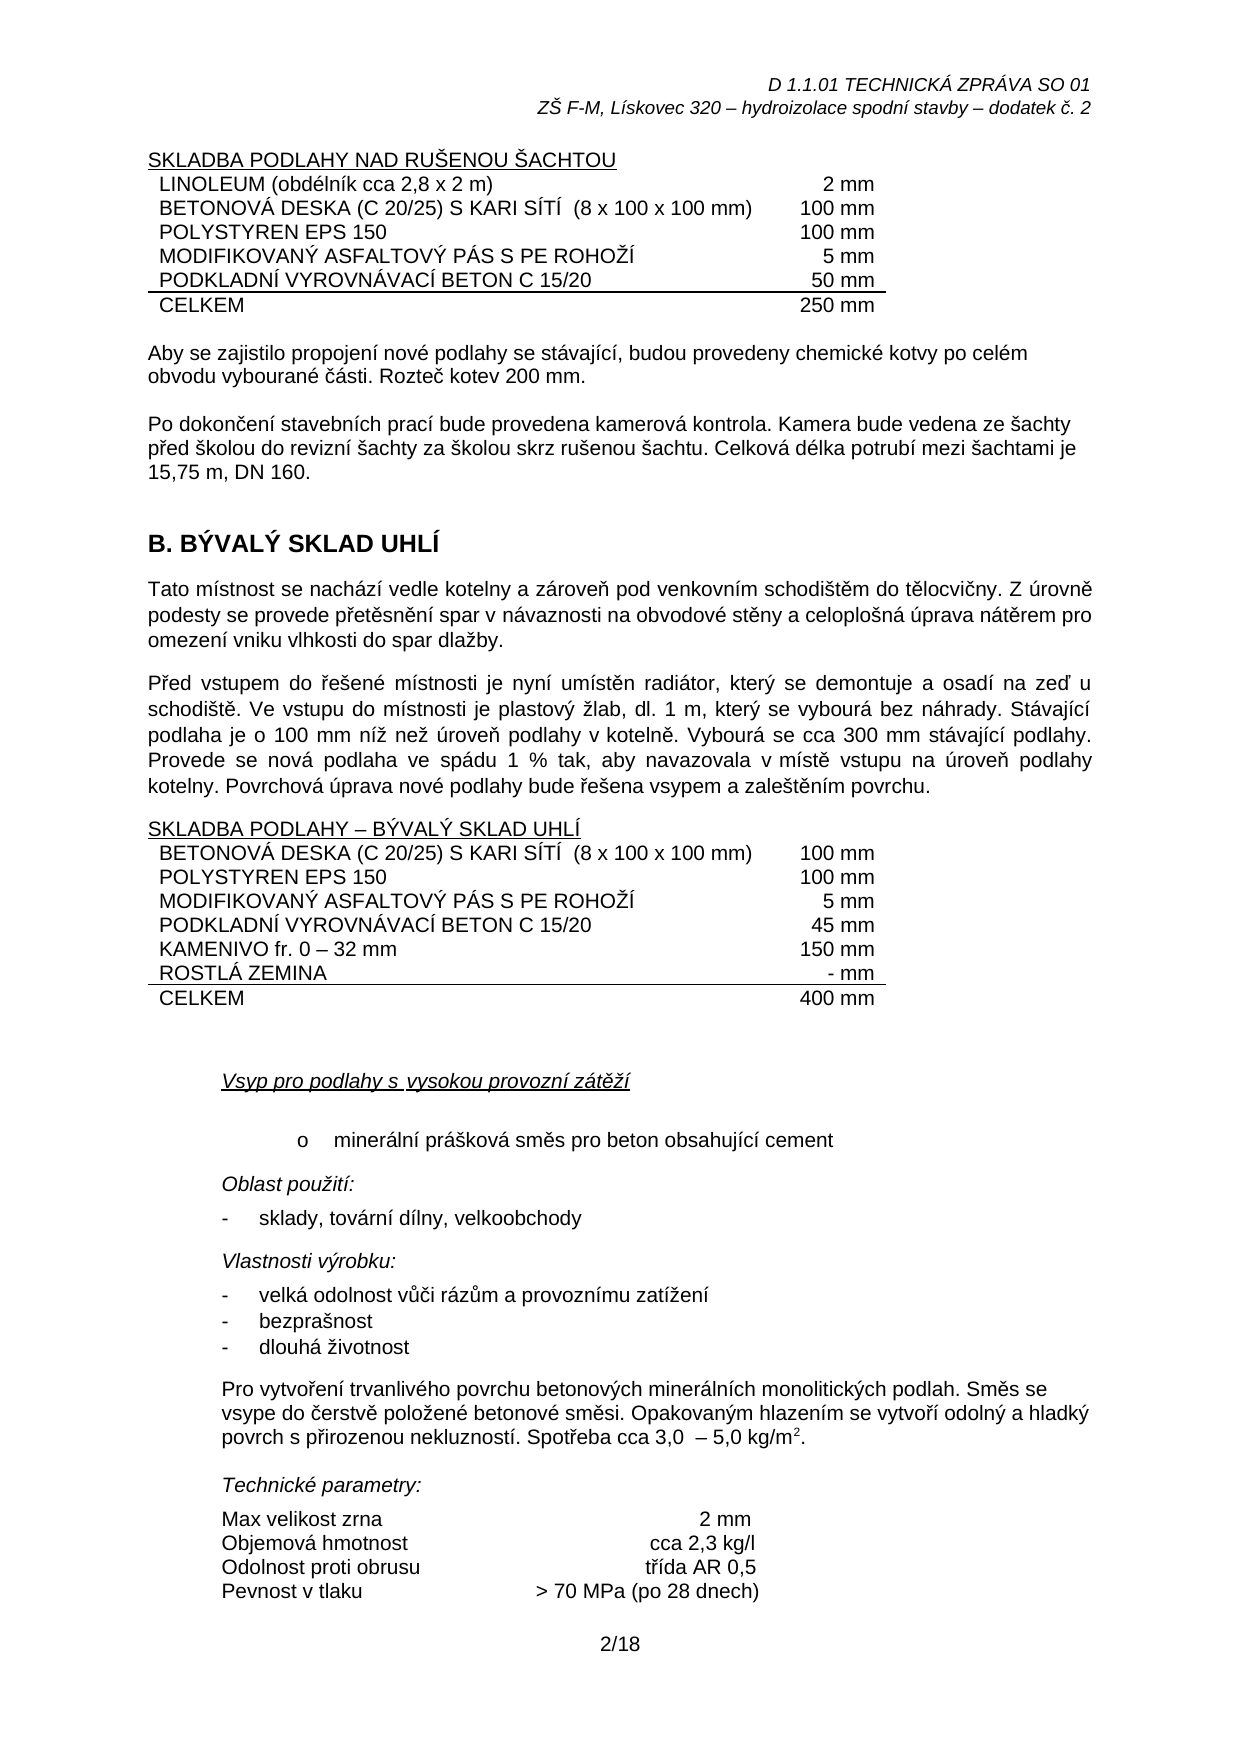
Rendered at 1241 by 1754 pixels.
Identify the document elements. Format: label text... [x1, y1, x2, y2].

text Po dokončení stavebních prací bude provedena kamerová kontrola. Kamera bude vedena ze šachty před školou do revizní šachty za školou skrz rušenou šachtu. Celková délka potrubí mezi šachtami je 15,75 m, DN 160. [148, 412, 1093, 484]
table_cell - mm [768, 960, 886, 984]
table_cell PODKLADNÍ VYROVNÁVACÍ BETON C 15/20 [148, 913, 768, 936]
table_cell MODIFIKOVANÝ ASFALTOVÝ PÁS S PE ROHOŽÍ [148, 244, 768, 267]
table_cell POLYSTYREN EPS 150 [148, 865, 768, 888]
text Vlastnosti výrobku: [221, 1249, 1093, 1273]
text Aby se zajistilo propojení nové podlahy se stávající, budou provedeny chemické kotvy po celém obvodu vybourané části. Rozteč kotev 200 mm. [148, 340, 1093, 388]
text Objemová hmotnost cca 2,3 kg/l [221, 1531, 1093, 1555]
table_cell 45 mm [768, 913, 886, 936]
table_cell 5 mm [768, 889, 886, 912]
table_cell ROSTLÁ ZEMINA [148, 960, 768, 984]
text Technické parametry: [221, 1473, 1093, 1497]
list sklady, tovární dílny, velkoobchody [221, 1206, 1093, 1230]
table_cell 400 mm [768, 985, 886, 1009]
table_cell 100 mm [768, 196, 886, 219]
table_header BETONOVÁ DESKA (C 20/25) S KARI SÍTÍ (8 x 100 x 100 mm) [148, 841, 768, 864]
text Pevnost v tlaku > 70 MPa (po 28 dnech) [221, 1579, 1093, 1603]
text SKLADBA PODLAHY NAD RUŠENOU ŠACHTOU [148, 148, 1093, 172]
table_cell 50 mm [768, 268, 886, 291]
table_cell BETONOVÁ DESKA (C 20/25) S KARI SÍTÍ (8 x 100 x 100 mm) [148, 196, 768, 219]
table_header 2 mm [768, 172, 886, 196]
table_cell CELKEM [148, 985, 768, 1009]
text Odolnost proti obrusu třída AR 0,5 [221, 1555, 1093, 1579]
text Pro vytvoření trvanlivého povrchu betonových minerálních monolitických podlah. Směs se vsype do čerstvě položené betonové směsi. Opakovaným hlazením se vytvoří odolný a hladký povrch s přirozenou nekluzností. Spotřeba cca 3,0 – 5,0 kg/m2. [221, 1377, 1093, 1449]
table_cell 100 mm [768, 220, 886, 243]
list bezprašnost [221, 1309, 1093, 1333]
text Oblast použití: [221, 1172, 1093, 1196]
text Vsyp pro podlahy s vysokou provozní zátěží [221, 1068, 1093, 1092]
subtitle B. BÝVALÝ SKLAD UHLÍ [148, 529, 1093, 558]
text Tato místnost se nachází vedle kotelny a zároveň pod venkovním schodištěm do tělocvičny. Z úrovně podesty se provede přetěsnění spar v návaznosti na obvodové stěny a celoplošná úprava nátěrem pro omezení vniku vlhkosti do spar dlažby. [148, 577, 1093, 652]
table_cell CELKEM [148, 293, 768, 316]
table_cell MODIFIKOVANÝ ASFALTOVÝ PÁS S PE ROHOŽÍ [148, 889, 768, 912]
table_cell 250 mm [768, 293, 886, 316]
list minerální prášková směs pro beton obsahující cement [296, 1128, 1093, 1153]
table_cell POLYSTYREN EPS 150 [148, 220, 768, 243]
table_cell PODKLADNÍ VYROVNÁVACÍ BETON C 15/20 [148, 268, 768, 291]
table_cell 100 mm [768, 865, 886, 888]
text Max velikost zrna 2 mm [221, 1507, 1093, 1531]
text SKLADBA PODLAHY – BÝVALÝ SKLAD UHLÍ [148, 817, 1093, 841]
list velká odolnost vůči rázům a provoznímu zatížení [221, 1283, 1093, 1307]
table_cell 5 mm [768, 244, 886, 267]
table_header 100 mm [768, 841, 886, 864]
text Před vstupem do řešené místnosti je nyní umístěn radiátor, který se demontuje a osadí na zeď u schodiště. Ve vstupu do místnosti je plastový žlab, dl. 1 m, který se vybourá bez náhrady. Stávající podlaha je o 100 mm níž než úroveň podlahy v kotelně. Vybourá se cca 300 mm stávající podlahy. Provede se nová podlaha ve spádu 1 % tak, aby navazovala v místě vstupu na úroveň podlahy kotelny. Povrchová úprava nové podlahy bude řešena vsypem a zaleštěním povrchu. [148, 671, 1093, 798]
list dlouhá životnost [221, 1334, 1093, 1358]
table_cell 150 mm [768, 936, 886, 960]
table_header LINOLEUM (obdélník cca 2,8 x 2 m) [148, 172, 768, 196]
table_cell KAMENIVO fr. 0 – 32 mm [148, 936, 768, 960]
